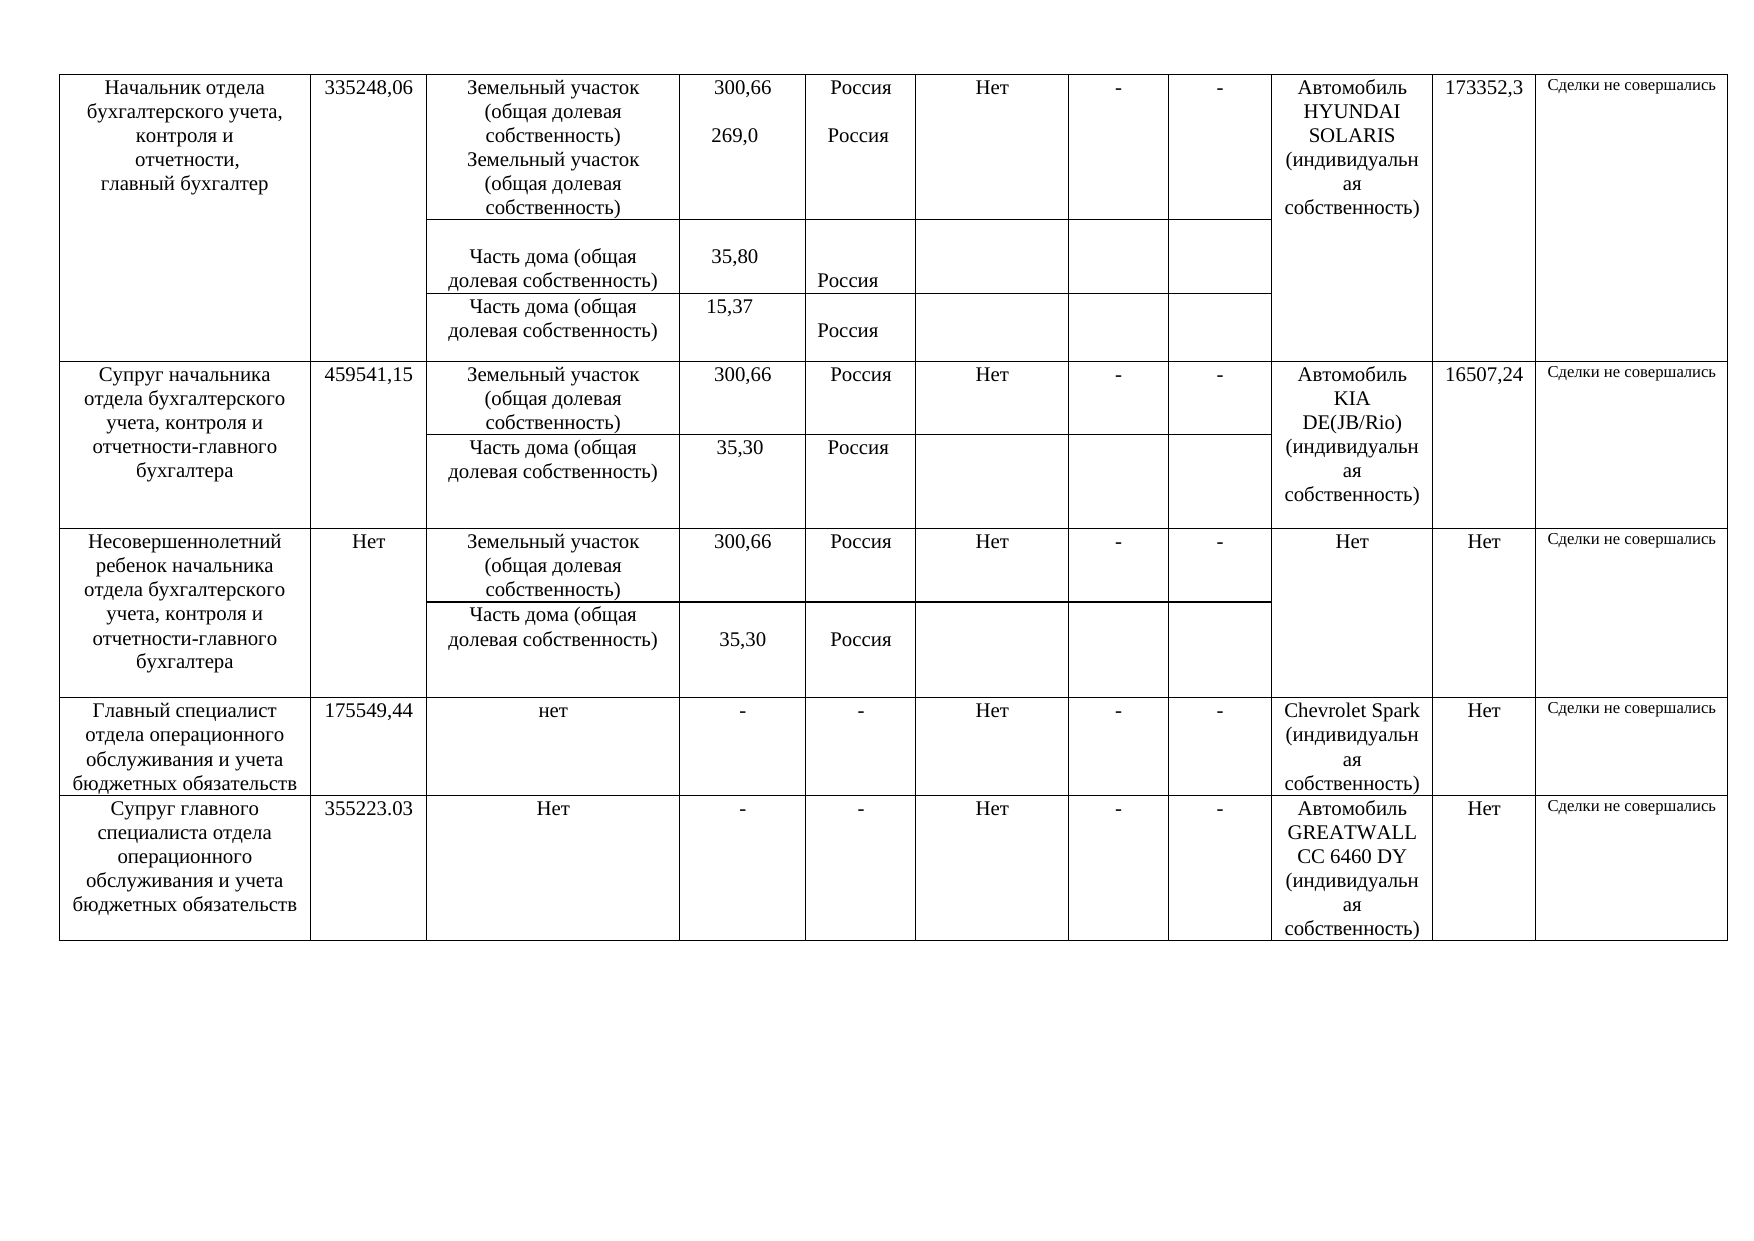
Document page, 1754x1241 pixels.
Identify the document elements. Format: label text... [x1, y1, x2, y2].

table_cell 16507,24 [1433, 362, 1535, 528]
table_cell Супруг начальника отдела бухгалтерского учета, контроля и отчетности-главного бухгалтера [60, 362, 310, 528]
table_cell Нет [916, 75, 1068, 219]
table_cell 300,66 [680, 529, 805, 601]
table_cell Россия [806, 435, 915, 528]
table_cell Сделки не совершались [1536, 698, 1727, 794]
table_cell [1169, 603, 1271, 697]
table_cell - [806, 796, 915, 940]
table_cell - [1169, 796, 1271, 940]
table_cell [1069, 435, 1168, 528]
table_cell Несовершеннолетний ребенок начальника отдела бухгалтерского учета, контроля и отчетности-главного бухгалтера [60, 529, 310, 697]
table_cell - [1169, 529, 1271, 601]
table_cell 35,30 [680, 435, 805, 528]
table_cell Нет [1433, 529, 1535, 697]
table_cell Нет [1433, 796, 1535, 940]
table_cell Нет [916, 362, 1068, 434]
table_cell Россия [806, 603, 915, 697]
table_cell [1069, 294, 1168, 361]
table_cell - [1069, 698, 1168, 794]
table_cell Нет [916, 796, 1068, 940]
table_cell [916, 294, 1068, 361]
table_cell Часть дома (общая долевая собственность) [427, 603, 679, 697]
table_cell Нет [1433, 698, 1535, 794]
table_cell Часть дома (общая долевая собственность) [427, 435, 679, 528]
table_cell - [680, 796, 805, 940]
table_cell 35,30 [680, 603, 805, 697]
table_cell [1169, 220, 1271, 292]
table_cell Россия Россия [806, 75, 915, 219]
table_cell 175549,44 [311, 698, 426, 794]
table_cell - [680, 698, 805, 794]
table_cell Автомобиль KIA DE(JB/Rio) (индивидуальная собственность) [1272, 362, 1432, 528]
table_cell Сделки не совершались [1536, 529, 1727, 697]
table_cell Нет [427, 796, 679, 940]
table_cell 15,37 [680, 294, 805, 361]
table_cell [1069, 220, 1168, 292]
table_cell - [806, 698, 915, 794]
table_cell Нет [916, 698, 1068, 794]
table_cell - [1069, 796, 1168, 940]
table_cell Земельный участок (общая долевая собственность) Земельный участок (общая долевая собственность) [427, 75, 679, 219]
table_cell [916, 435, 1068, 528]
table_cell 355223.03 [311, 796, 426, 940]
table_cell [916, 220, 1068, 292]
table_cell 173352,3 [1433, 75, 1535, 361]
table_cell Россия [806, 362, 915, 434]
table_cell Автомобиль HYUNDAI SOLARIS (индивидуальная собственность) [1272, 75, 1432, 361]
table_cell - [1169, 75, 1271, 219]
table_cell Россия [806, 294, 915, 361]
table_cell Автомобиль GREATWALL CC 6460 DY (индивидуальная собственность) [1272, 796, 1432, 940]
table_cell - [1069, 362, 1168, 434]
table_cell Земельный участок (общая долевая собственность) [427, 362, 679, 434]
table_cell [1536, 75, 1727, 361]
table_cell Нет [916, 529, 1068, 601]
table_cell - [1069, 529, 1168, 601]
table_cell - [1069, 75, 1168, 219]
table_cell [1169, 435, 1271, 528]
table_cell [1169, 294, 1271, 361]
table_cell 300,66 [680, 362, 805, 434]
table_cell Земельный участок (общая долевая собственность) [427, 529, 679, 601]
table_cell Нет [1272, 529, 1432, 697]
table_cell Супруг главного специалиста отдела операционного обслуживания и учета бюджетных обязательств [60, 796, 310, 940]
table_cell [916, 603, 1068, 697]
table_cell Нет [311, 529, 426, 697]
table_cell - [1169, 362, 1271, 434]
table_cell - [1169, 698, 1271, 794]
table_cell Главный специалист отдела операционного обслуживания и учета бюджетных обязательств [60, 698, 310, 794]
table_cell Сделки не совершались [1536, 362, 1727, 528]
table_cell [1069, 603, 1168, 697]
table_cell Россия [806, 220, 915, 292]
table_cell нет [427, 698, 679, 794]
table_cell Часть дома (общая долевая собственность) [427, 294, 679, 361]
table_cell Россия [806, 529, 915, 601]
table_cell 459541,15 [311, 362, 426, 528]
table_cell Сделки не совершались [1536, 796, 1727, 940]
table_cell 300,66 269,0 [680, 75, 805, 219]
table_cell Chevrolet Spark (индивидуальная собственность) [1272, 698, 1432, 794]
table_cell Начальник отдела бухгалтерского учета, контроля и отчетности, главный бухгалтер [60, 75, 310, 361]
table_cell 335248,06 [311, 75, 426, 361]
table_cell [427, 220, 679, 292]
table_cell 35,80 [680, 220, 805, 292]
